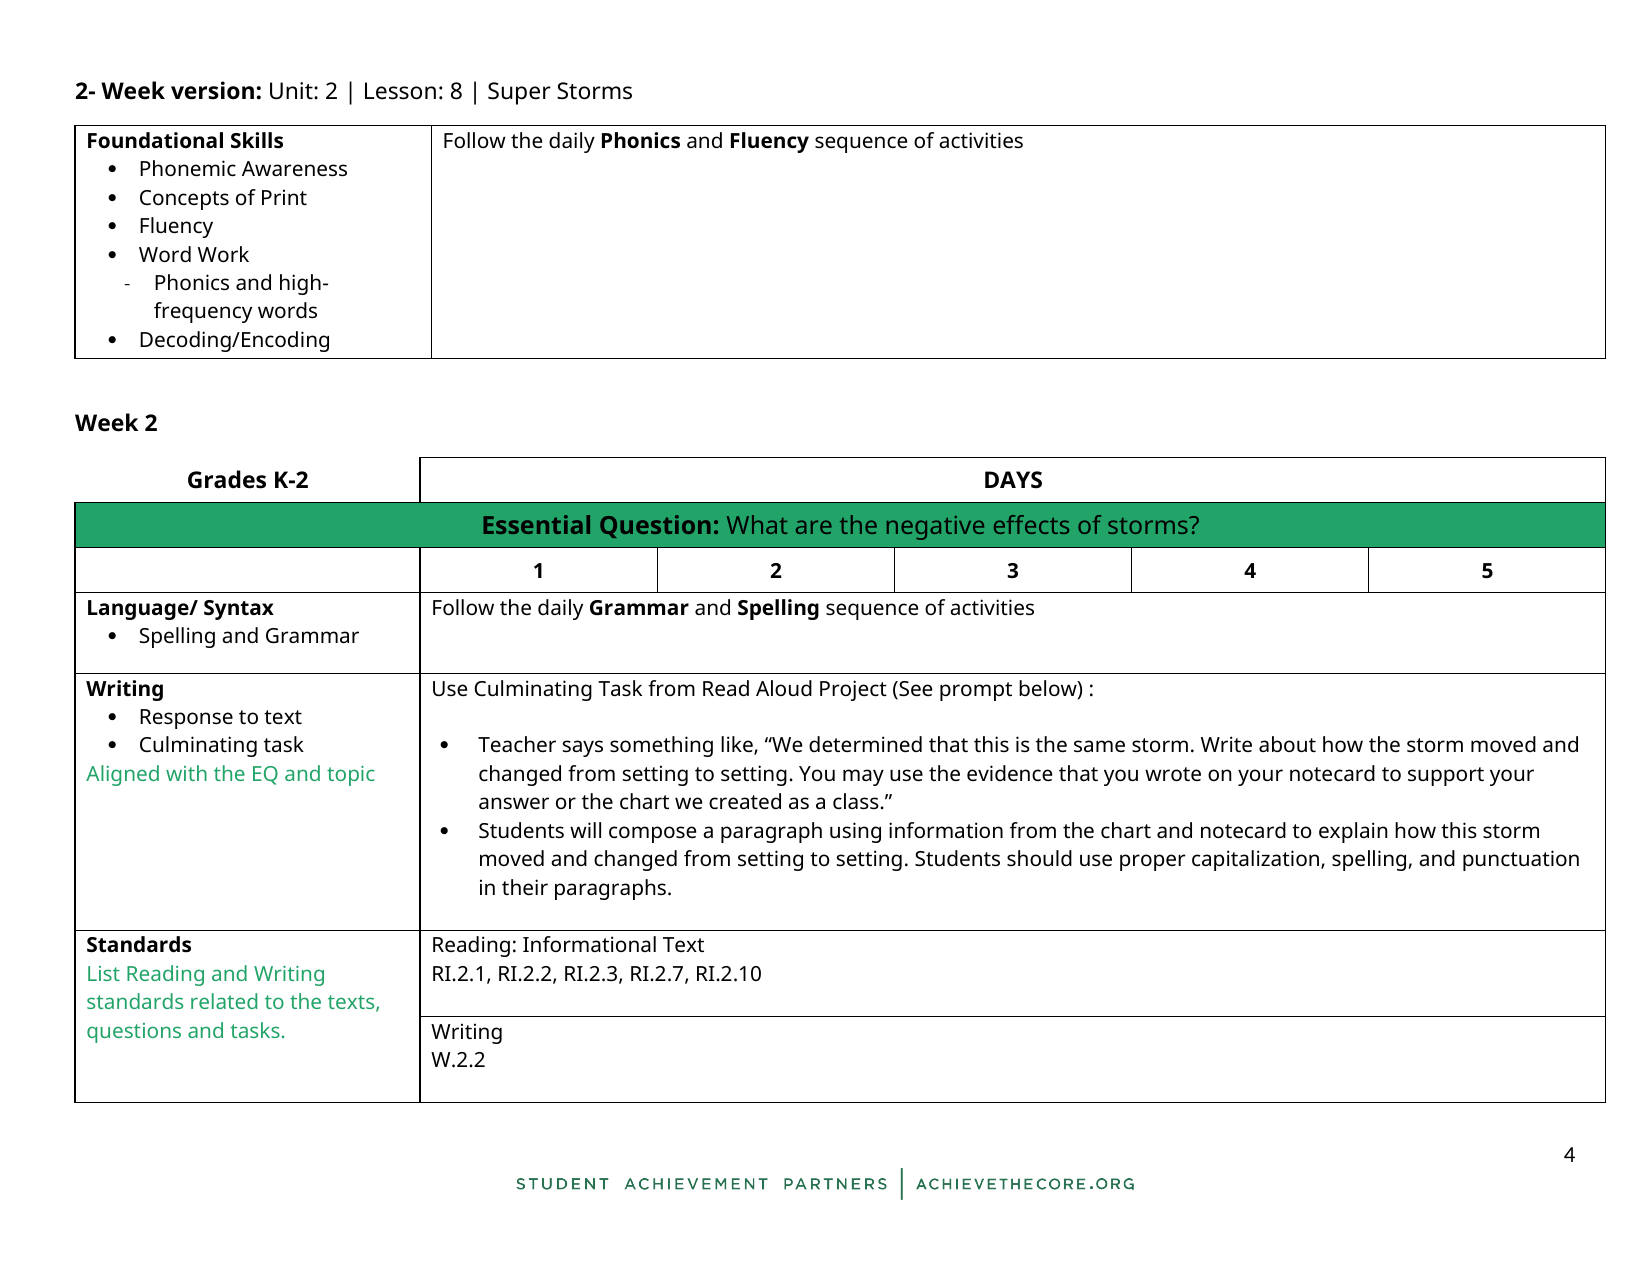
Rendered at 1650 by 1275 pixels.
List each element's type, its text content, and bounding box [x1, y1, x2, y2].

table_cell 3 [895, 548, 1131, 592]
table_cell Foundational Skills Phonemic Awareness Concepts of Print Fluency Word Work Phonics and high-frequency words Decoding/Encoding [76, 126, 431, 358]
table_cell 2 [658, 548, 894, 592]
text Week 2 [75, 407, 1575, 438]
picture [516, 1168, 1134, 1200]
table_cell Follow the daily Grammar and Spelling sequence of activities [421, 593, 1605, 673]
table_header Grades K-2 [75, 457, 419, 502]
table_cell 4 [1132, 548, 1368, 592]
table_cell 1 [421, 548, 657, 592]
table_header DAYS [421, 458, 1605, 502]
table_cell 5 [1369, 548, 1605, 592]
table_cell Reading: Informational Text RI.2.1, RI.2.2, RI.2.3, RI.2.7, RI.2.10 [421, 931, 1605, 1016]
table_cell Language/ Syntax Spelling and Grammar [76, 593, 419, 673]
table_cell Use Culminating Task from Read Aloud Project (See prompt below) : Teacher says something like, “We determined that this is the same storm. Write about how the storm moved and changed from setting to setting. You may use the evidence that you wrote on your notecard to support your answer or the chart we created as a class.” Students will compose a paragraph using information from the chart and notecard to explain how this storm moved and changed from setting to setting. Students should use proper capitalization, spelling, and punctuation in their paragraphs. [421, 674, 1605, 929]
table_cell Follow the daily Phonics and Fluency sequence of activities [432, 126, 1605, 358]
table_cell Essential Question: What are the negative effects of storms? [76, 503, 1605, 547]
table_cell Standards List Reading and Writing standards related to the texts, questions and tasks. [76, 931, 419, 1102]
table_cell Writing W.2.2 [421, 1017, 1605, 1102]
table_cell [76, 548, 419, 592]
table_cell Writing Response to text Culminating task Aligned with the EQ and topic [76, 674, 419, 929]
